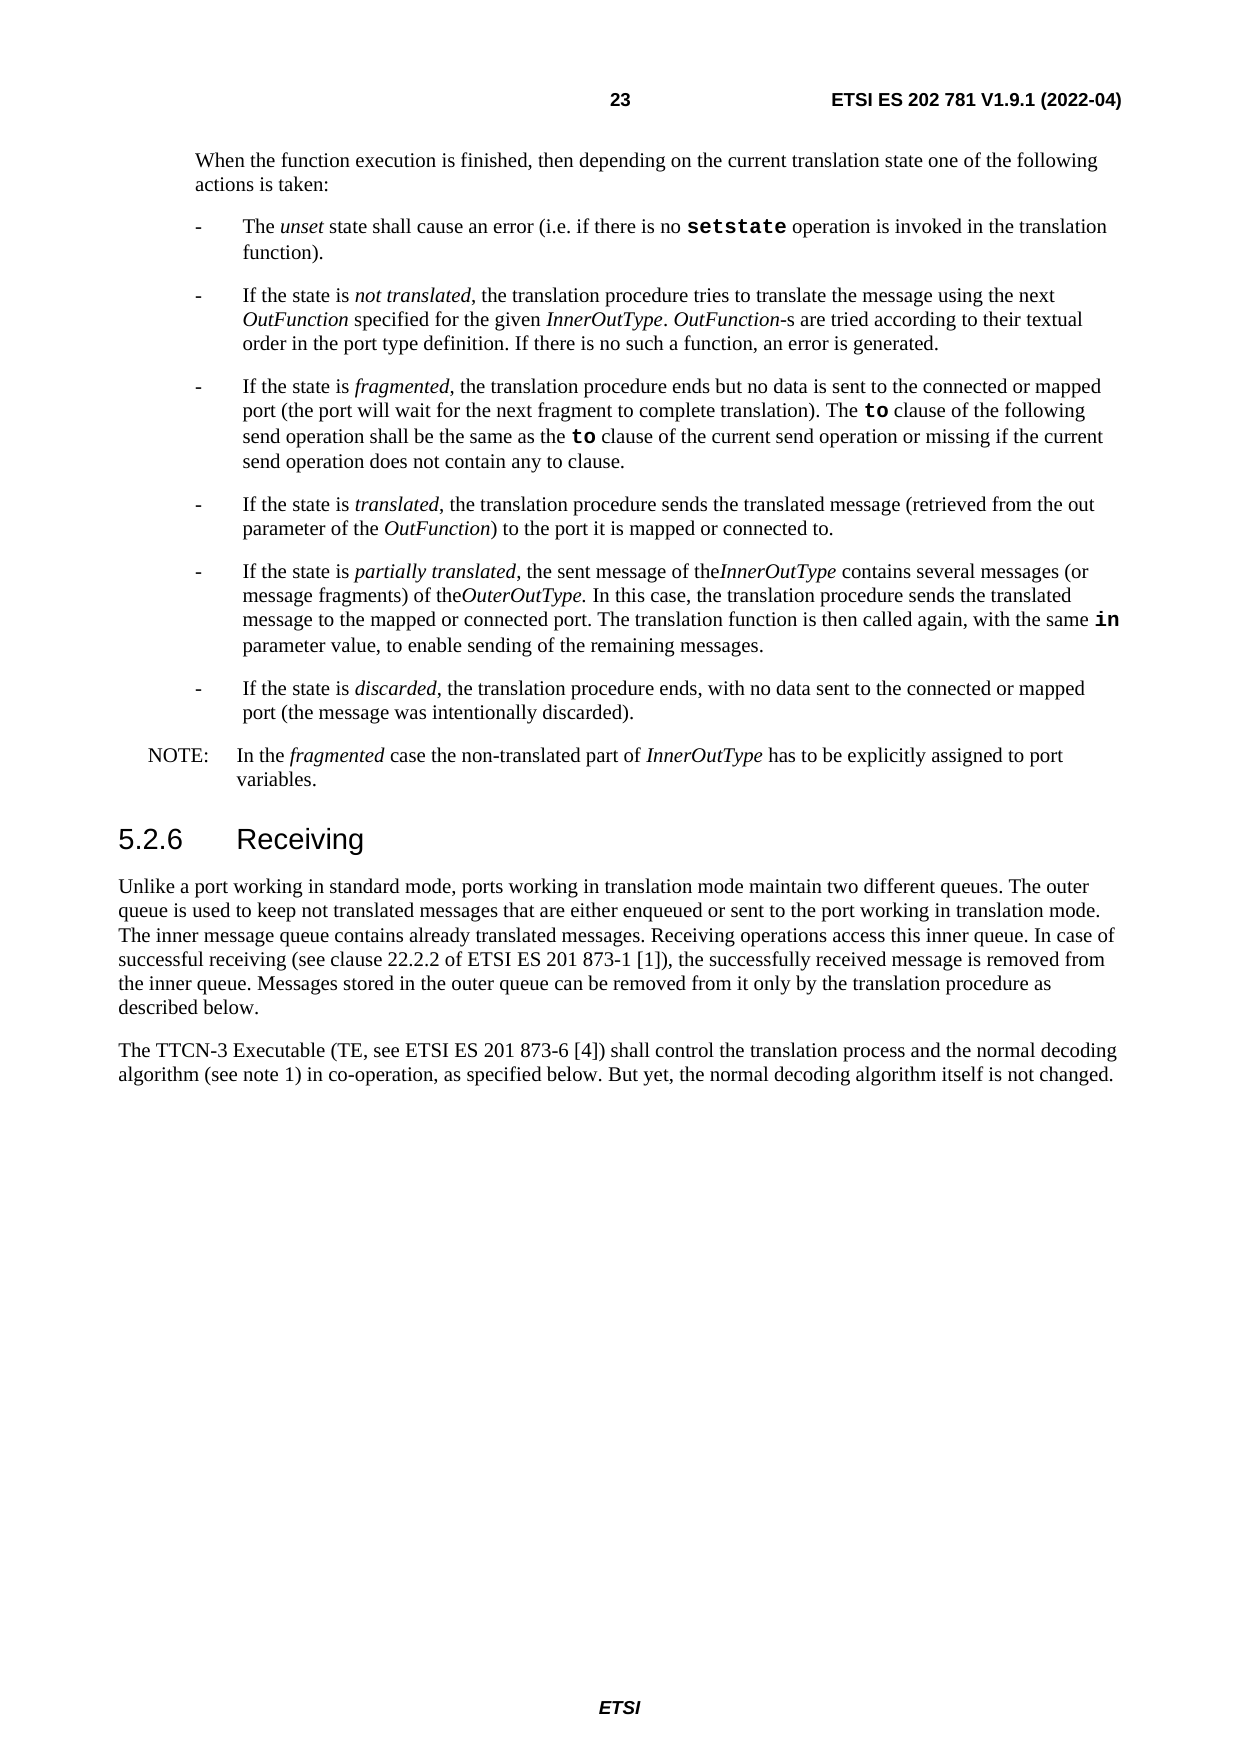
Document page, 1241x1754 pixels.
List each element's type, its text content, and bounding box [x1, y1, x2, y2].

text If the state is fragmented, the translation procedure ends but no data is sent to the connected or mapped port (the port will wait for the next fragment to complete translation). The to clause of the following send operation shall be the same as the to clause of the current send operation or missing if the current send operation does not contain any to clause. [195, 374, 1122, 473]
text If the state is partially translated, the sent message of theInnerOutType contains several messages (or message fragments) of theOuterOutType. In this case, the translation procedure sends the translated message to the mapped or connected port. The translation function is then called again, with the same in parameter value, to enable sending of the remaining messages. [195, 559, 1122, 657]
subtitle 5.2.6 Receiving [118, 822, 1122, 856]
text If the state is discarded, the translation procedure ends, with no data sent to the connected or mapped port (the message was intentionally discarded). [195, 676, 1122, 724]
text If the state is translated, the translation procedure sends the translated message (retrieved from the out parameter of the OutFunction) to the port it is mapped or connected to. [195, 492, 1122, 540]
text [148, 148, 1122, 196]
text NOTE: In the fragmented case the non-translated part of InnerOutType has to be explicitly assigned to port variables. [148, 743, 1122, 791]
text The unset state shall cause an error (i.e. if there is no setstate operation is invoked in the translation function). [195, 214, 1122, 264]
text The TTCN-3 Executable (TE, see ETSI ES 201 873-6 [4]) shall control the translation process and the normal decoding algorithm (see note 1) in co-operation, as specified below. But yet, the normal decoding algorithm itself is not changed. [118, 1037, 1122, 1086]
text If the state is not translated, the translation procedure tries to translate the message using the next OutFunction specified for the given InnerOutType. OutFunction-s are tried according to their textual order in the port type definition. If there is no such a function, an error is generated. [195, 283, 1122, 355]
text Unlike a port working in standard mode, ports working in translation mode maintain two different queues. The outer queue is used to keep not translated messages that are either enqueued or sent to the port working in translation mode. The inner message queue contains already translated messages. Receiving operations access this inner queue. In case of successful receiving (see clause 22.2.2 of ETSI ES 201 873-1 [1]), the successfully received message is removed from the inner queue. Messages stored in the outer queue can be removed from it only by the translation procedure as described below. [118, 874, 1122, 1019]
